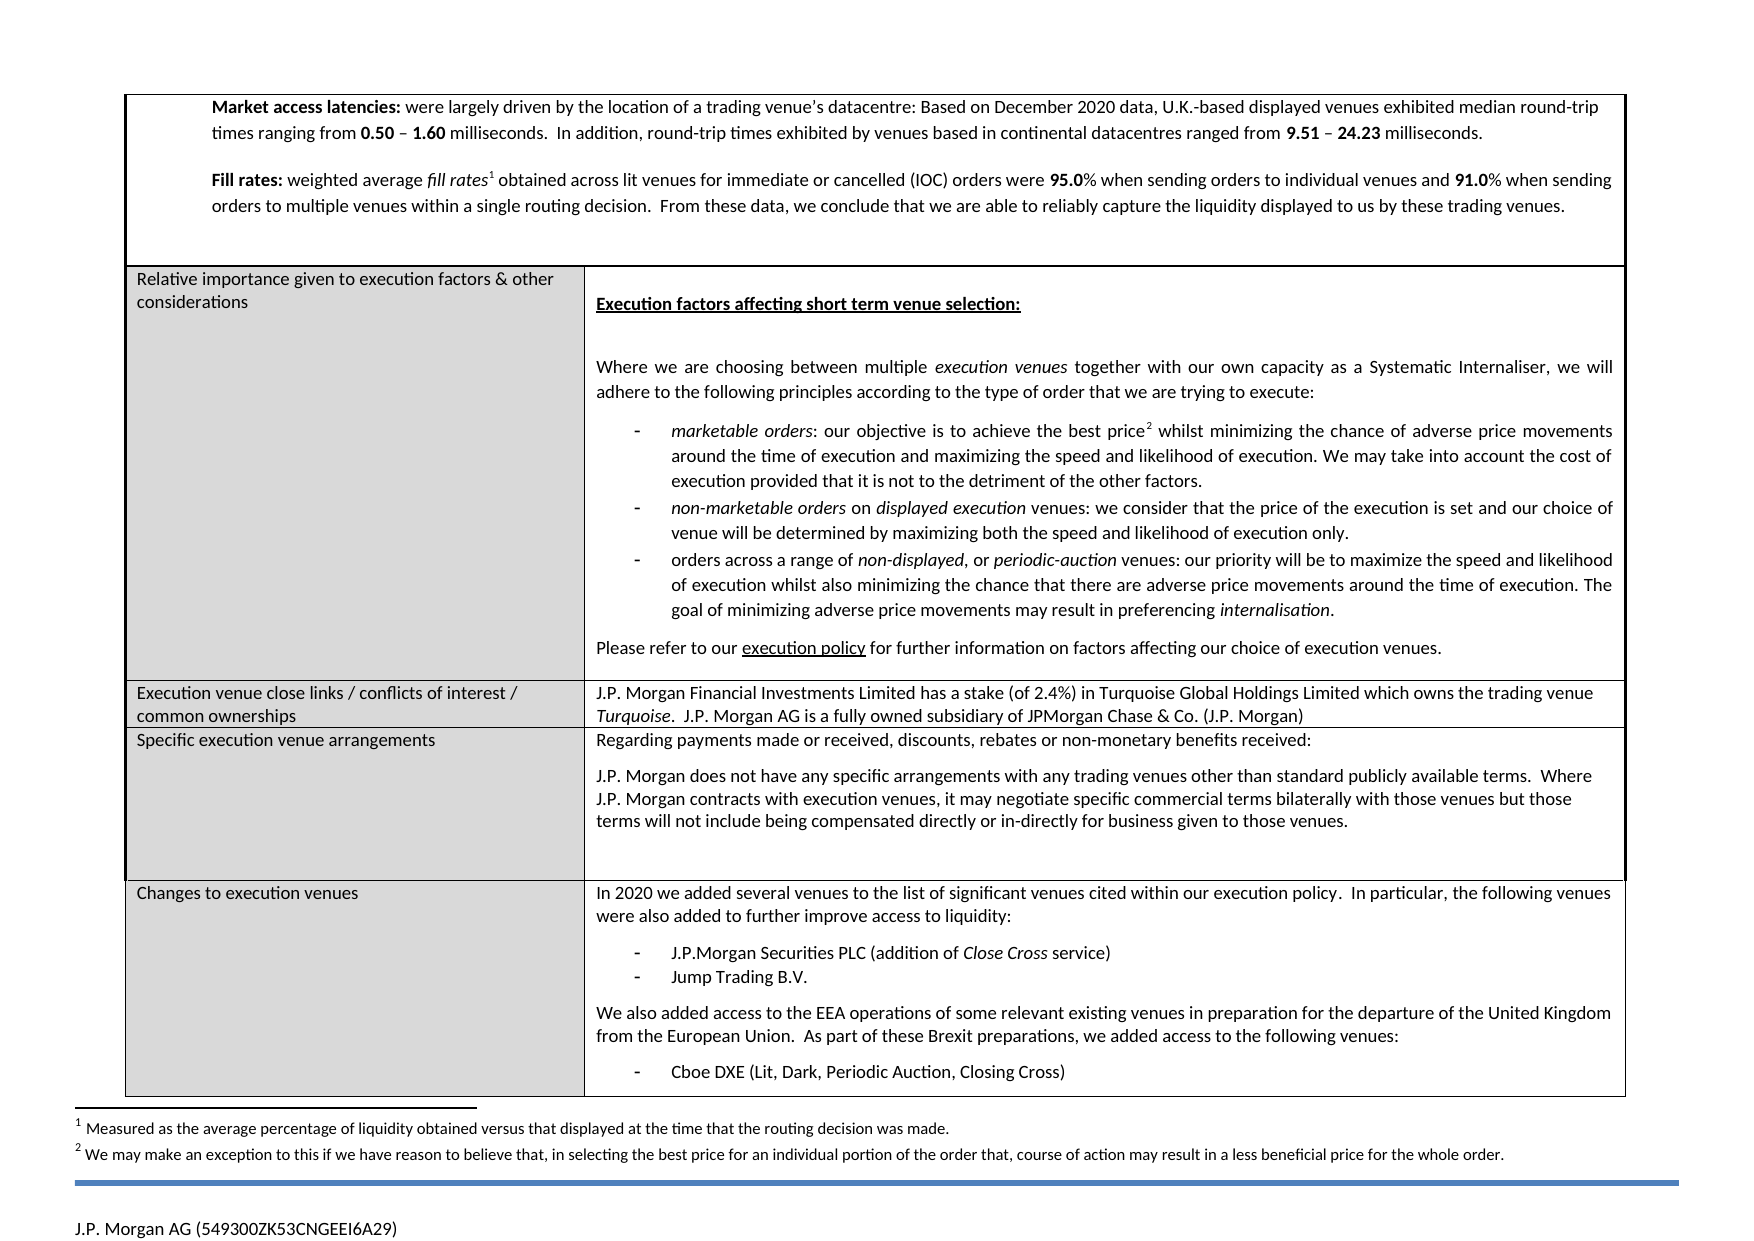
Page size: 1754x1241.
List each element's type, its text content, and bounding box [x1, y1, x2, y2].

table_cell Regarding payments made or received, discounts, rebates or non-monetary benefits received: J.P. Morgan does not have any specific arrangements with any trading venues other than standard publicly available terms. Where J.P. Morgan contracts with execution venues, it may negotiate specific commercial terms bilaterally with those venues but those terms will not include being compensated directly or in-directly for business given to those venues. [585, 728, 1624, 880]
table_header Relative importance given to execution factors & other considerations [127, 267, 584, 680]
table_cell Execution venue close links / conflicts of interest / common ownerships [127, 681, 584, 727]
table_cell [127, 95, 1624, 265]
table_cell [585, 880, 1625, 1096]
table_header Execution factors affecting short term venue selection: Where we are choosing between multiple execution venues together with our own capacity as a Systematic Internaliser, we will adhere to the following principles according to the type of order that we are trying to execute: marketable orders: our objective is to achieve the best price whilst minimizing the chance of adverse price movements around the time of execution and maximizing the speed and likelihood of execution. We may take into account the cost of execution provided that it is not to the detriment of the other factors. non-marketable orders on displayed execution venues: we consider that the price of the execution is set and our choice of venue will be determined by maximizing both the speed and likelihood of execution only. orders across a range of non-displayed, or periodic-auction venues: our priority will be to maximize the speed and likelihood of execution whilst also minimizing the chance that there are adverse price movements around the time of execution. The goal of minimizing adverse price movements may result in preferencing internalisation. Please refer to our execution policy for further information on factors affecting our choice of execution venues. [585, 267, 1624, 680]
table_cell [126, 880, 584, 1096]
table_cell Specific execution venue arrangements [127, 728, 584, 880]
table_cell J.P. Morgan Financial Investments Limited has a stake (of 2.4%) in Turquoise Global Holdings Limited which owns the trading venue Turquoise. J.P. Morgan AG is a fully owned subsidiary of JPMorgan Chase & Co. (J.P. Morgan) [585, 681, 1624, 727]
